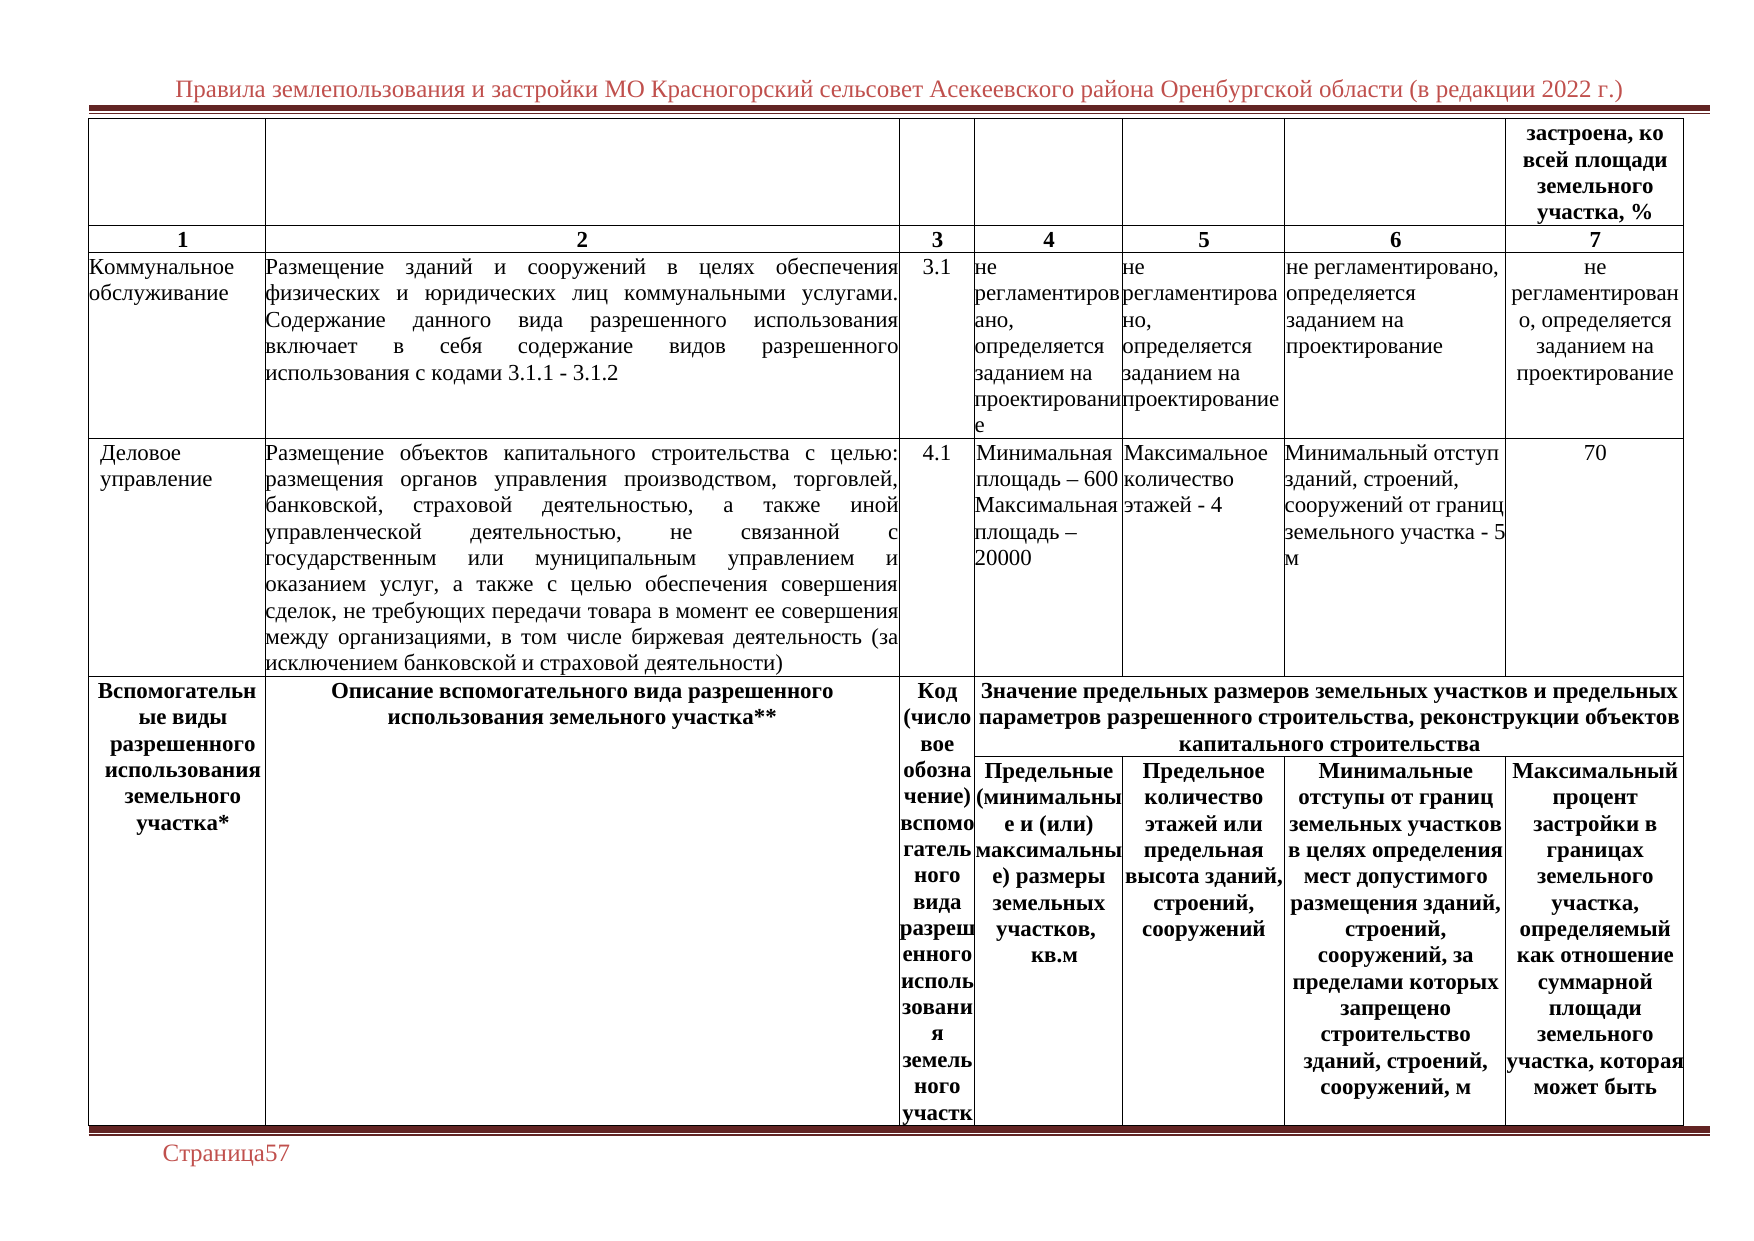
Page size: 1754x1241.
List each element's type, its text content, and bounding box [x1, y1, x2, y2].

table_cell Вспомогательные виды разрешенного использования земельного участка* [89, 677, 265, 1125]
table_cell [1123, 119, 1284, 225]
table_cell 3 [900, 226, 974, 252]
table_cell не регламентировано, определяется заданием на проектирование [1285, 253, 1505, 438]
table_cell 70 [1506, 439, 1683, 676]
table_cell 6 [1285, 226, 1505, 252]
table_cell 5 [1123, 226, 1284, 252]
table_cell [1285, 757, 1505, 1125]
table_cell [1285, 119, 1505, 225]
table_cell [1506, 757, 1683, 1125]
table_cell Размещение зданий и сооружений в целях обеспечения физических и юридических лиц коммунальными услугами. Содержание данного вида разрешенного использования включает в себя содержание видов разрешенного использования с кодами 3.1.1 - 3.1.2 [266, 253, 899, 438]
table_cell Значение предельных размеров земельных участков и предельных параметров разрешенного строительства, реконструкции объектов капитального строительства [975, 677, 1683, 756]
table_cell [975, 119, 1122, 225]
table_cell не регламентировано, определяется заданием на проектирование [975, 253, 1122, 438]
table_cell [1123, 757, 1284, 1125]
table_cell Описание вспомогательного вида разрешенного использования земельного участка** [266, 677, 899, 1125]
table_cell 3.1 [900, 253, 974, 438]
table_cell Минимальный отступ зданий, строений, сооружений от границ земельного участка - 5 м [1285, 439, 1505, 676]
table_cell Размещение объектов капитального строительства с целью: размещения органов управления производством, торговлей, банковской, страховой деятельностью, а также иной управленческой деятельностью, не связанной с государственным или муниципальным управлением и оказанием услуг, а также с целью обеспечения совершения сделок, не требующих передачи товара в момент ее совершения между организациями, в том числе биржевая деятельность (за исключением банковской и страховой деятельности) [266, 439, 899, 676]
table_cell 1 [89, 226, 265, 252]
table_cell Максимальное количество этажей - 4 [1123, 439, 1284, 676]
table_cell 4 [975, 226, 1122, 252]
table_cell Код (числовое обозначение) вспомогательного вида разрешенного использования земельного участка*** [900, 677, 974, 1125]
table_cell 2 [266, 226, 899, 252]
table_cell Минимальная площадь – 600 Максимальная площадь – 20000 [975, 439, 1122, 676]
table_cell не регламентировано, определяется заданием на проектирование [1123, 253, 1284, 438]
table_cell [1506, 119, 1683, 225]
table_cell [975, 757, 1122, 1125]
table_cell 4.1 [900, 439, 974, 676]
table_cell 7 [1506, 226, 1683, 252]
table_cell Коммунальное обслуживание [89, 253, 265, 438]
table_cell Деловое управление [89, 439, 265, 676]
table_cell не регламентировано, определяется заданием на проектирование [1506, 253, 1683, 438]
